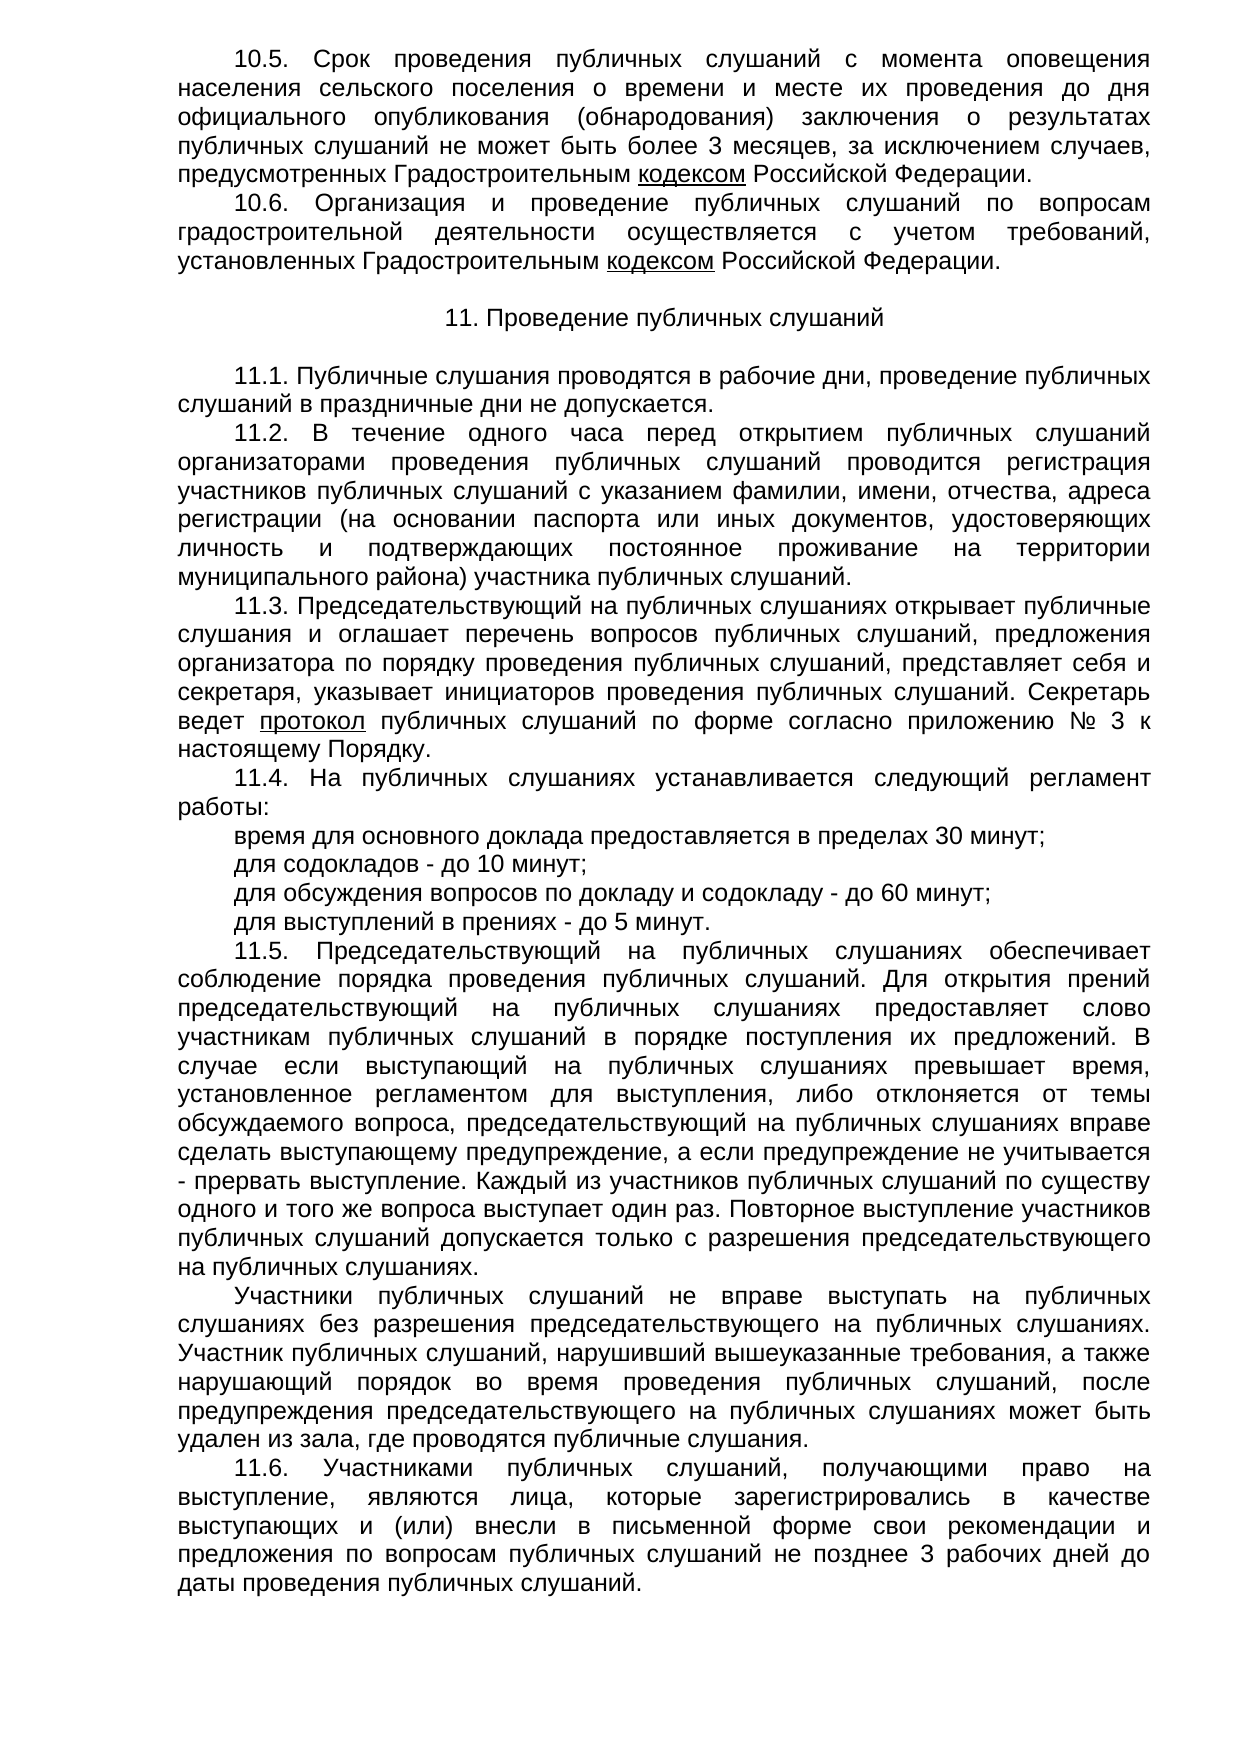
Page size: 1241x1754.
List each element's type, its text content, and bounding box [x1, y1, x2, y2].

text 11. Проведение публичных слушаний [177, 303, 1152, 332]
text 11.1. Публичные слушания проводятся в рабочие дни, проведение публичных слушаний в праздничные дни не допускается. [177, 361, 1152, 418]
text для выступлений в прениях - до 5 минут. [177, 907, 1152, 936]
text 10.5. Срок проведения публичных слушаний с момента оповещения населения сельского поселения о времени и месте их проведения до дня официального опубликования (обнародования) заключения о результатах публичных слушаний не может быть более 3 месяцев, за исключением случаев, предусмотренных Градостроительным кодексом Российской Федерации. [177, 44, 1152, 188]
text 11.4. На публичных слушаниях устанавливается следующий регламент работы: [177, 763, 1152, 821]
text Участники публичных слушаний не вправе выступать на публичных слушаниях без разрешения председательствующего на публичных слушаниях. Участник публичных слушаний, нарушивший вышеуказанные требования, а также нарушающий порядок во время проведения публичных слушаний, после предупреждения председательствующего на публичных слушаниях может быть удален из зала, где проводятся публичные слушания. [177, 1281, 1152, 1453]
text время для основного доклада предоставляется в пределах 30 минут; [177, 821, 1152, 849]
text 11.2. В течение одного часа перед открытием публичных слушаний организаторами проведения публичных слушаний проводится регистрация участников публичных слушаний с указанием фамилии, имени, отчества, адреса регистрации (на основании паспорта или иных документов, удостоверяющих личность и подтверждающих постоянное проживание на территории муниципального района) участника публичных слушаний. [177, 418, 1152, 591]
text 11.6. Участниками публичных слушаний, получающими право на выступление, являются лица, которые зарегистрировались в качестве выступающих и (или) внесли в письменной форме свои рекомендации и предложения по вопросам публичных слушаний не позднее 3 рабочих дней до даты проведения публичных слушаний. [177, 1453, 1152, 1597]
text для обсуждения вопросов по докладу и содокладу - до 60 минут; [177, 878, 1152, 907]
text 10.6. Организация и проведение публичных слушаний по вопросам градостроительной деятельности осуществляется с учетом требований, установленных Градостроительным кодексом Российской Федерации. [177, 188, 1152, 274]
text 11.5. Председательствующий на публичных слушаниях обеспечивает соблюдение порядка проведения публичных слушаний. Для открытия прений председательствующий на публичных слушаниях предоставляет слово участникам публичных слушаний в порядке поступления их предложений. В случае если выступающий на публичных слушаниях превышает время, установленное регламентом для выступления, либо отклоняется от темы обсуждаемого вопроса, председательствующий на публичных слушаниях вправе сделать выступающему предупреждение, а если предупреждение не учитывается - прервать выступление. Каждый из участников публичных слушаний по существу одного и того же вопроса выступает один раз. Повторное выступление участников публичных слушаний допускается только с разрешения председательствующего на публичных слушаниях. [177, 936, 1152, 1281]
text для содокладов - до 10 минут; [177, 849, 1152, 878]
text 11.3. Председательствующий на публичных слушаниях открывает публичные слушания и оглашает перечень вопросов публичных слушаний, предложения организатора по порядку проведения публичных слушаний, представляет себя и секретаря, указывает инициаторов проведения публичных слушаний. Секретарь ведет протокол публичных слушаний по форме согласно приложению № 3 к настоящему Порядку. [177, 591, 1152, 763]
